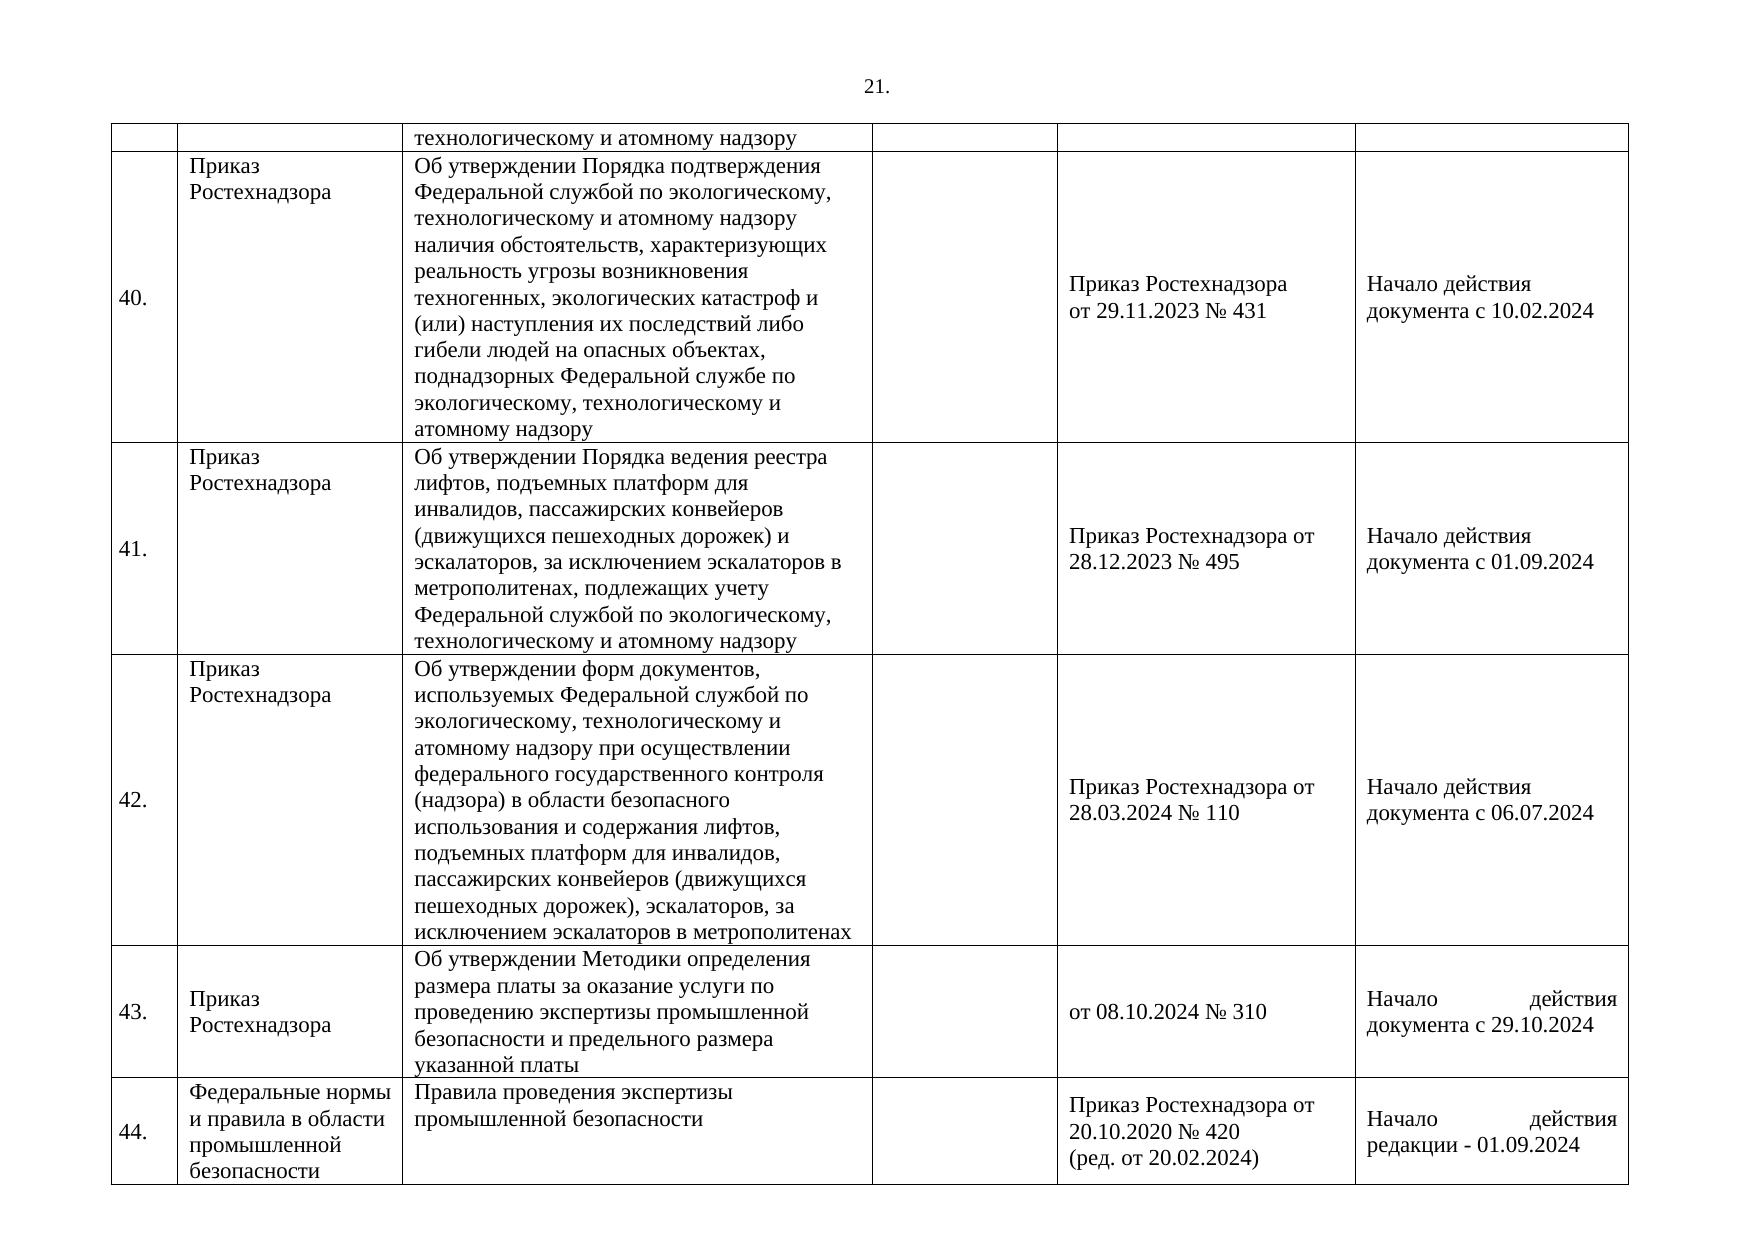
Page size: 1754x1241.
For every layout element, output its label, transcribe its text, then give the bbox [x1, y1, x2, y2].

table_cell [873, 946, 1057, 1077]
table_cell Приказ Ростехнадзора [178, 443, 402, 653]
table_cell Об утверждении Методики определения размера платы за оказание услуги по проведению экспертизы промышленной безопасности и предельного размера указанной платы [403, 946, 872, 1077]
table_cell [873, 152, 1057, 442]
table_cell [873, 124, 1057, 151]
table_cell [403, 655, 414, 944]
table_cell [873, 655, 1057, 944]
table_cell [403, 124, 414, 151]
table_cell Начало действия документа с 01.09.2024 [1356, 443, 1628, 653]
table_cell Начало действия документа с 06.07.2024 [1356, 655, 1628, 944]
table_cell [112, 1078, 177, 1184]
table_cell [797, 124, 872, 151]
table_cell [112, 443, 177, 653]
table_cell [112, 946, 177, 1077]
table_cell Приказ Ростехнадзора от 29.11.2023 № 431 [1058, 152, 1355, 442]
table_cell [112, 152, 177, 442]
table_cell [178, 1078, 402, 1184]
table_cell Начало действия редакции - 01.09.2024 [1356, 1078, 1628, 1184]
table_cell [1058, 124, 1355, 151]
table_cell Об утверждении Порядка подтверждения Федеральной службой по экологическому, технологическому и атомному надзору наличия обстоятельств, характеризующих реальность угрозы возникновения техногенных, экологических катастроф и (или) наступления их последствий либо гибели людей на опасных объектах, поднадзорных Федеральной службе по экологическому, технологическому и атомному надзору [403, 152, 872, 442]
table_cell Начало действия документа с 29.10.2024 [1356, 946, 1628, 1077]
table_cell Приказ Ростехнадзора от 28.12.2023 № 495 [1058, 443, 1355, 653]
table_cell Об утверждении Порядка ведения реестра лифтов, подъемных платформ для инвалидов, пассажирских конвейеров (движущихся пешеходных дорожек) и эскалаторов, за исключением эскалаторов в метрополитенах, подлежащих учету Федеральной службой по экологическому, технологическому и атомному надзору [403, 443, 872, 653]
table_cell Приказ Ростехнадзора [178, 946, 402, 1077]
table_cell [873, 443, 1057, 653]
table_cell Приказ Ростехнадзора [178, 152, 402, 442]
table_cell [1356, 124, 1628, 151]
table_cell [873, 1078, 1057, 1184]
table_cell от 08.10.2024 № 310 [1058, 946, 1355, 1077]
table_cell Приказ Ростехнадзора от 28.03.2024 № 110 [1058, 655, 1355, 944]
table_cell [112, 124, 177, 151]
table_cell [112, 655, 177, 944]
table_cell Приказ Ростехнадзора от 20.10.2020 № 420 (ред. от 20.02.2024) [1058, 1078, 1355, 1184]
table_cell Начало действия документа с 10.02.2024 [1356, 152, 1628, 442]
table_cell Правила проведения экспертизы промышленной безопасности [403, 1078, 872, 1184]
table_cell Приказ Ростехнадзора [178, 655, 402, 944]
table_cell Об утверждении форм документов, используемых Федеральной службой по экологическому, технологическому и атомному надзору при осуществлении федерального государственного контроля (надзора) в области безопасного использования и содержания лифтов, подъемных платформ для инвалидов, пассажирских конвейеров (движущихся пешеходных дорожек), эскалаторов, за исключением эскалаторов в метрополитенах [730, 655, 872, 944]
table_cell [178, 124, 402, 151]
